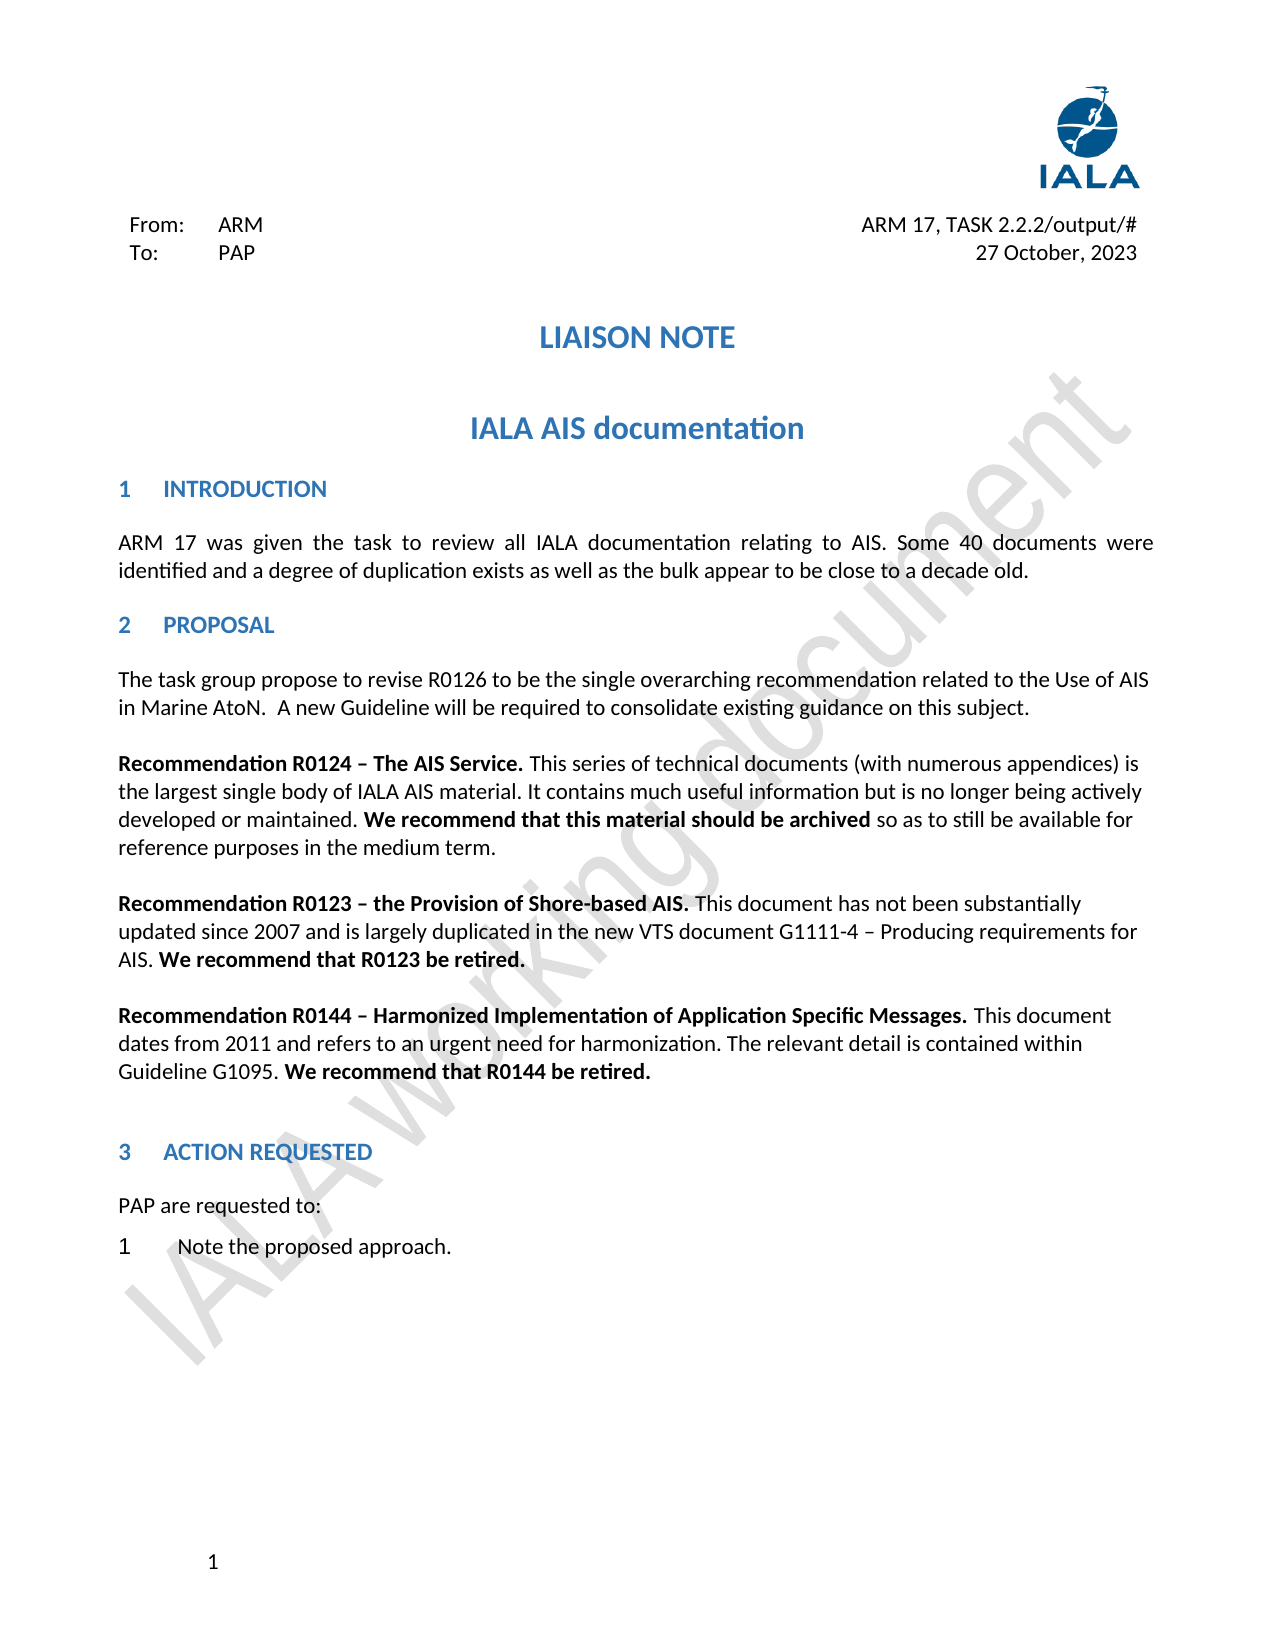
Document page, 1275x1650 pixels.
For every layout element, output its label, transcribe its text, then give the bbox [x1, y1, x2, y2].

subtitle PROPOSAL [118, 609, 1157, 640]
list Note the proposed approach. [118, 1232, 1157, 1260]
text The task group propose to revise R0126 to be the single overarching recommendation related to the Use of AIS in Marine AtoN. A new Guideline will be required to consolidate existing guidance on this subject. [118, 665, 1157, 721]
table_header ARM 17, TASK 2.2.2/output/# [579, 210, 1148, 238]
subtitle ACTION REQUESTED [118, 1136, 1157, 1166]
text PAP are requested to: [118, 1191, 1157, 1219]
title IALA AIS documentation [118, 407, 1157, 448]
picture [1017, 75, 1157, 211]
subtitle INTRODUCTION [118, 473, 1157, 503]
table_cell To: PAP [118, 239, 579, 266]
text Recommendation R0124 – The AIS Service. This series of technical documents (with numerous appendices) is the largest single body of IALA AIS material. It contains much useful information but is no longer being actively developed or maintained. We recommend that this material should be archived so as to still be available for reference purposes in the medium term. [118, 749, 1157, 861]
text ARM 17 was given the task to review all IALA documentation relating to AIS. Some 40 documents were identified and a degree of duplication exists as well as the bulk appear to be close to a decade old. [118, 528, 1157, 584]
table_cell 27 October, 2023 [579, 239, 1148, 266]
table_header From: ARM [118, 210, 579, 238]
text Recommendation R0144 – Harmonized Implementation of Application Specific Messages. This document dates from 2011 and refers to an urgent need for harmonization. The relevant detail is contained within Guideline G1095. We recommend that R0144 be retired. [118, 1001, 1157, 1085]
title LIAISON NOTE [118, 316, 1157, 357]
text Recommendation R0123 – the Provision of Shore-based AIS. This document has not been substantially updated since 2007 and is largely duplicated in the new VTS document G1111-4 – Producing requirements for AIS. We recommend that R0123 be retired. [118, 889, 1157, 973]
